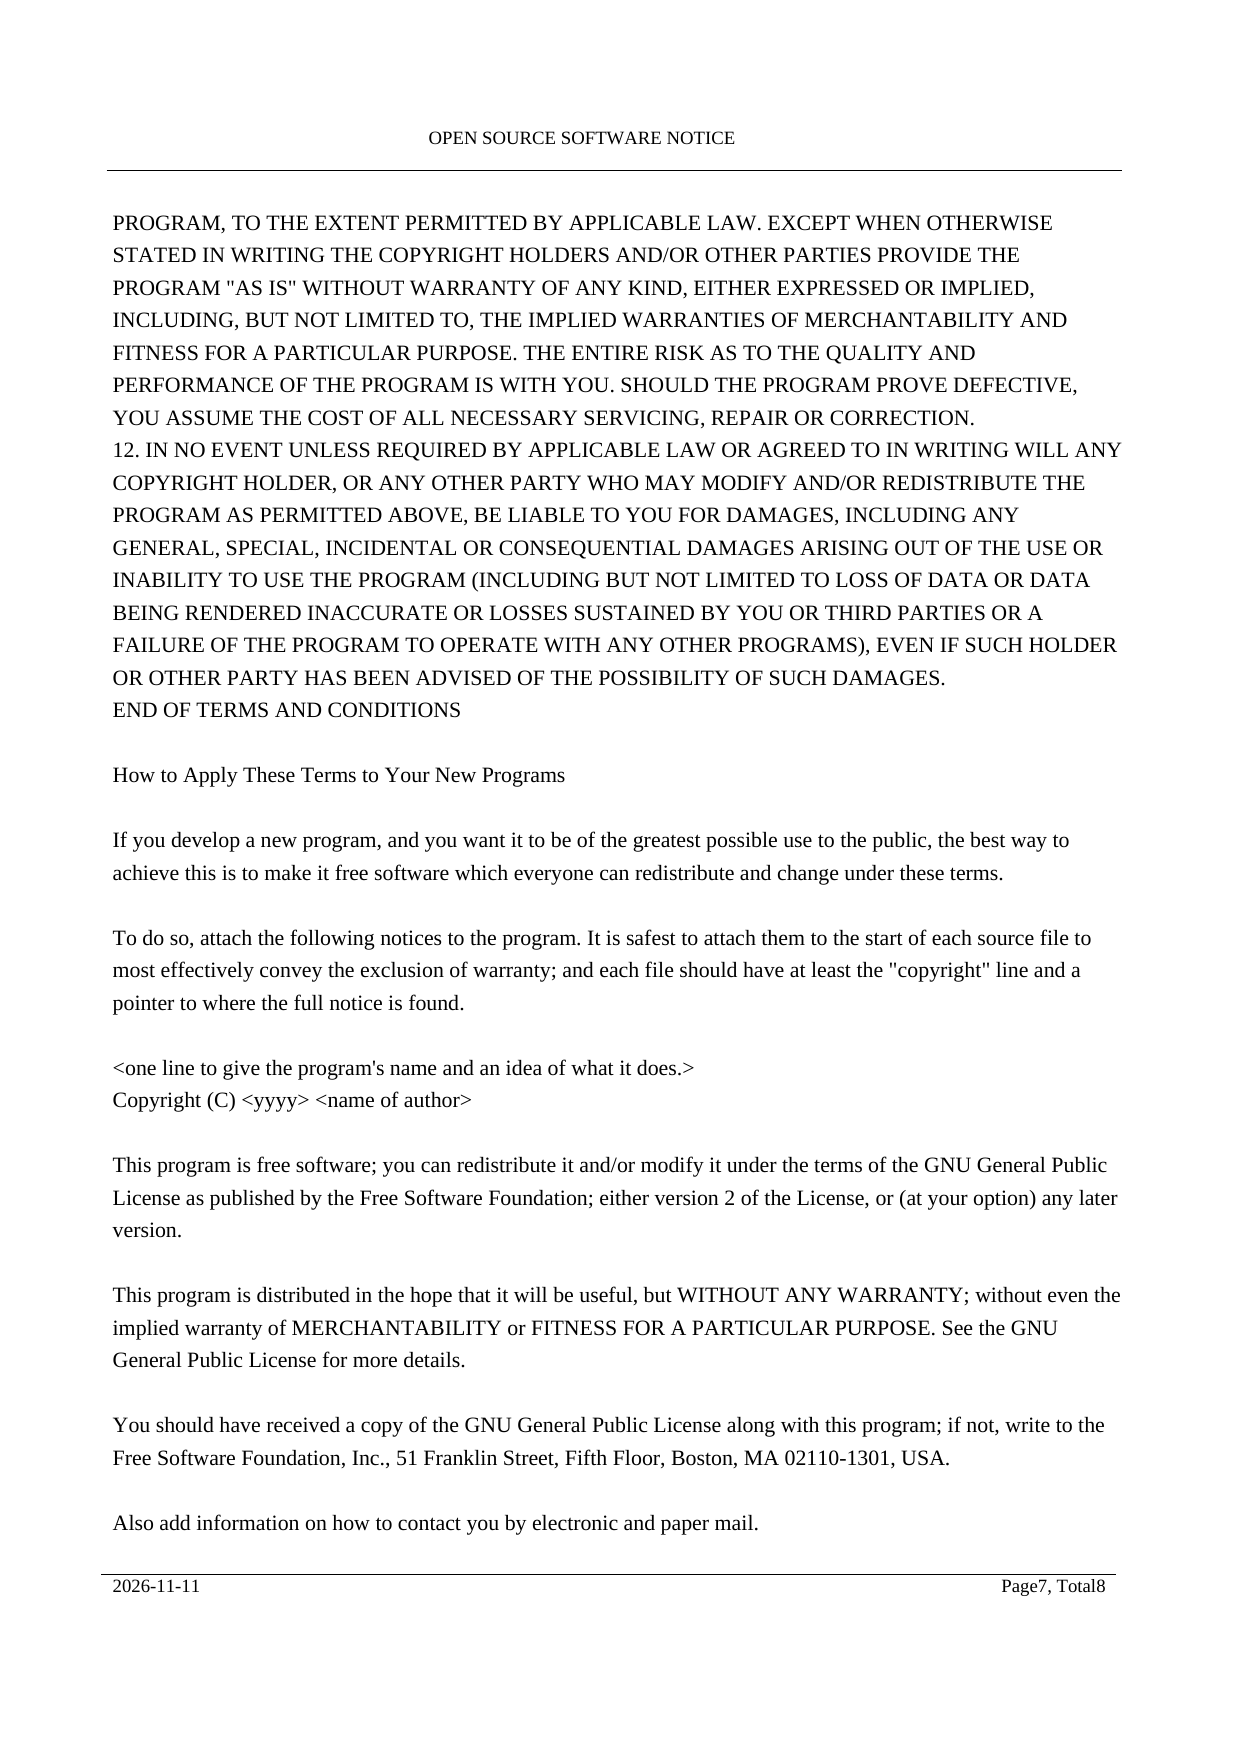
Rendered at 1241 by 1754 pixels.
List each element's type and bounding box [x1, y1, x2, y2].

text [112, 206, 1128, 1539]
